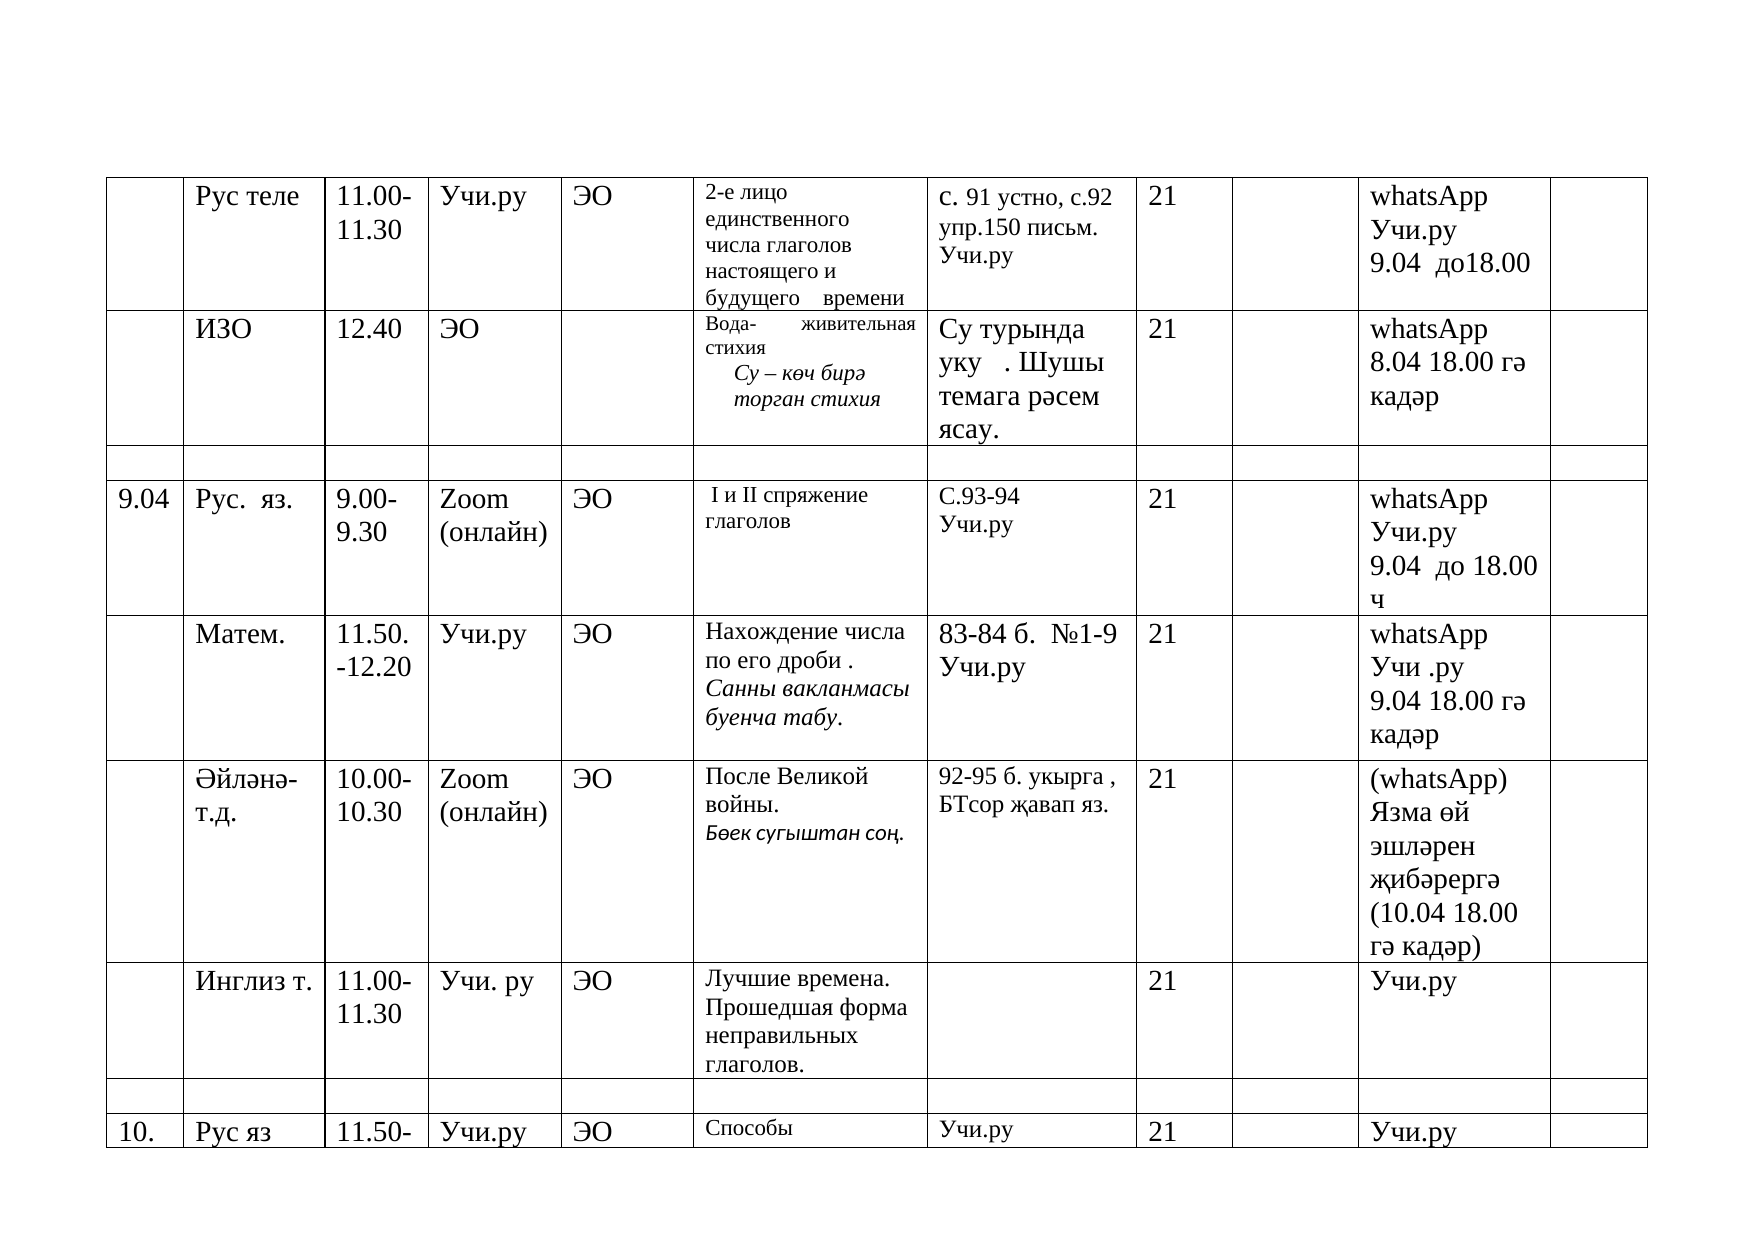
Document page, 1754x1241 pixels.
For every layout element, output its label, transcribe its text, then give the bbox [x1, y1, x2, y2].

table_cell 92-95 б. укырга , БТсор җавап яз. [928, 761, 1136, 962]
table_cell Матем. [184, 616, 324, 760]
table_cell [1233, 446, 1358, 480]
table_cell 9.04 [107, 481, 183, 615]
table_cell [694, 446, 927, 480]
table_cell 9.00-9.30 [326, 481, 428, 615]
table_cell [1233, 311, 1358, 445]
table_cell [429, 1079, 561, 1113]
table_cell 10.00-10.30 [326, 761, 428, 962]
table_cell Су турында уку . Шушы темага рәсем ясау. [928, 311, 1136, 445]
table_cell 21 [1137, 963, 1232, 1078]
table_cell ЭО [562, 761, 693, 962]
table_cell [107, 1079, 183, 1113]
table_cell ИЗО [184, 311, 324, 445]
table_cell [1233, 481, 1358, 615]
table_cell ЭО [429, 311, 561, 445]
table_cell [107, 446, 183, 480]
table_cell 21 [1137, 1114, 1232, 1147]
table_cell [184, 1079, 324, 1113]
table_cell whatsApp Учи .ру 9.04 18.00 гә кадәр [1359, 616, 1550, 760]
table_cell [928, 446, 1136, 480]
table_cell [562, 1079, 693, 1113]
table_cell После Великой войны. Бөек сугыштан соң. [694, 761, 927, 962]
table_cell Рус. яз. [184, 481, 324, 615]
table_cell [1551, 481, 1647, 615]
table_cell 11.00-11.30 [326, 178, 428, 310]
table_cell Әйләнә-т.д. [184, 761, 324, 962]
table_cell whatsApp Учи.ру 9.04 до 18.00 ч [1359, 481, 1550, 615]
table_cell [429, 446, 561, 480]
table_cell [326, 1079, 428, 1113]
table_cell [1137, 446, 1232, 480]
table_cell [184, 446, 324, 480]
table_cell [1551, 963, 1647, 1078]
table_cell [1233, 616, 1358, 760]
table_cell [1233, 963, 1358, 1078]
table_cell (whatsApp) Язма өй эшләрен җибәрергә (10.04 18.00 гә кадәр) [1359, 761, 1550, 962]
table_cell [1233, 761, 1358, 962]
table_cell [1551, 446, 1647, 480]
table_cell [1551, 1079, 1647, 1113]
table_cell ЭО [562, 178, 693, 310]
table_cell [1359, 446, 1550, 480]
table_cell 21 [1137, 761, 1232, 962]
table_cell Инглиз т. [184, 963, 324, 1078]
table_cell [562, 446, 693, 480]
table_cell 21 [1137, 616, 1232, 760]
table_cell [107, 311, 183, 445]
table_cell Вода- живительная стихия Су – көч бирә торган стихия [694, 311, 927, 445]
table_cell С.93-94 Учи.ру [928, 481, 1136, 615]
table_cell [1551, 616, 1647, 760]
table_cell Учи.ру [429, 1114, 561, 1147]
table_cell [1551, 1114, 1647, 1147]
table_cell Рус яз [184, 1114, 324, 1147]
table_cell [107, 761, 183, 962]
table_cell 11.00-11.30 [326, 963, 428, 1078]
table_cell whatsApp 8.04 18.00 гә кадәр [1359, 311, 1550, 445]
table_cell 2-е лицо единственного числа глаголов настоящего и будущего времени [694, 178, 927, 310]
table_cell [1233, 178, 1358, 310]
table_cell [1359, 1079, 1550, 1113]
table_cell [1359, 1114, 1550, 1147]
table_cell ЭО [562, 963, 693, 1078]
table_cell whatsApp Учи.ру 9.04 до18.00 [1359, 178, 1550, 310]
table_cell ЭО [562, 1114, 693, 1147]
table_cell 21 [1137, 311, 1232, 445]
table_cell Учи.ру Уч. С.95-96 [928, 1114, 1136, 1147]
table_cell [107, 178, 183, 310]
table_cell ЭО [562, 481, 693, 615]
table_cell [1551, 761, 1647, 962]
table_cell 83-84 б. №1-9 Учи.ру [928, 616, 1136, 760]
table_cell 12.40 [326, 311, 428, 445]
table_cell 21 [1137, 481, 1232, 615]
table_cell [1137, 1079, 1232, 1113]
table_cell [1551, 311, 1647, 445]
table_cell [107, 616, 183, 760]
table_cell 11.50.-12.20 [326, 616, 428, 760]
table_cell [694, 1114, 927, 1147]
table_cell [694, 1079, 927, 1113]
table_cell 21 [1137, 178, 1232, 310]
table_cell Рус теле [184, 178, 324, 310]
table_cell 10. 04 [107, 1114, 183, 1147]
table_cell Лучшие времена. Прошедшая форма неправильных глаголов. [694, 963, 927, 1078]
table_cell [1233, 1079, 1358, 1113]
table_cell Учи.ру [1359, 963, 1550, 1078]
table_cell [326, 446, 428, 480]
table_cell 11.50- 12.20 [326, 1114, 428, 1147]
table_cell [1233, 1114, 1358, 1147]
table_cell [928, 1079, 1136, 1113]
table_cell Нахождение числа по его дроби . Санны вакланмасы буенча табу. [694, 616, 927, 760]
table_cell [107, 963, 183, 1078]
table_cell Учи.ру [429, 178, 561, 310]
table_cell ЭО [562, 616, 693, 760]
table_cell [562, 311, 693, 445]
table_cell Zoom (онлайн) [429, 481, 561, 615]
table_cell Zoom (онлайн) [429, 761, 561, 962]
table_cell I и II спряжение глаголов [694, 481, 927, 615]
table_cell [1551, 178, 1647, 310]
table_cell Учи.ру [429, 616, 561, 760]
table_cell Учи. ру [429, 963, 561, 1078]
table_cell [928, 963, 1136, 1078]
table_cell с. 91 устно, с.92 упр.150 письм. Учи.ру [928, 178, 1136, 310]
